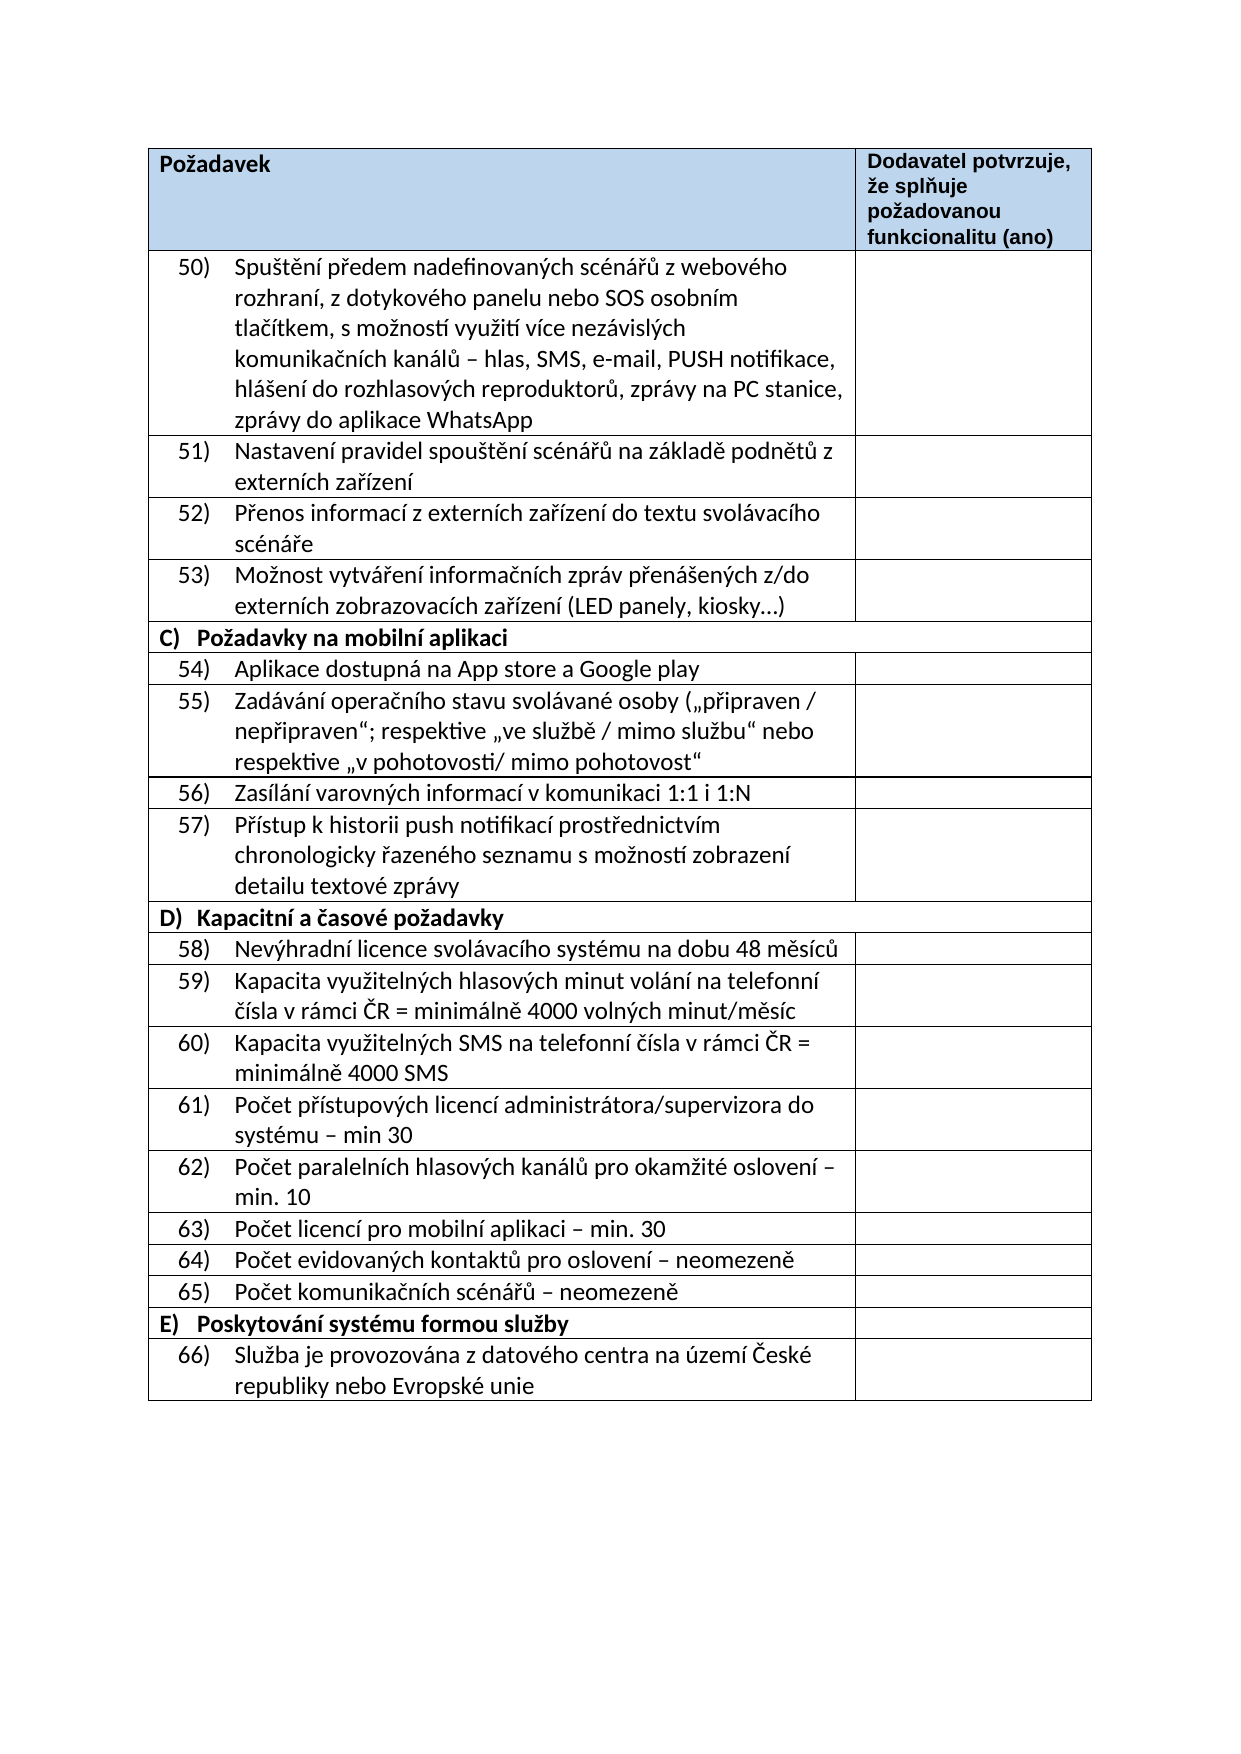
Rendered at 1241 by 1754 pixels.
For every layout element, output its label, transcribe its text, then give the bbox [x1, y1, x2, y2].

table_cell Počet přístupových licencí administrátora/supervizora do systému – min 30 [149, 1089, 855, 1150]
table_cell Kapacita využitelných hlasových minut volání na telefonní čísla v rámci ČR = minimálně 4000 volných minut/měsíc [149, 965, 855, 1026]
table_cell [856, 933, 1091, 964]
table_cell Počet komunikačních scénářů – neomezeně [149, 1276, 855, 1307]
table_cell [856, 965, 1091, 1026]
table_cell [856, 1151, 1091, 1212]
table_header Dodavatel potvrzuje, že splňuje požadovanou funkcionalitu (ano) [856, 149, 1091, 250]
table_cell [856, 778, 1091, 808]
table_cell [856, 498, 1091, 559]
table_cell Nevýhradní licence svolávacího systému na dobu 48 měsíců [149, 933, 855, 964]
table_cell Aplikace dostupná na App store a Google play [149, 653, 855, 684]
table_cell [856, 1213, 1091, 1244]
table_cell [856, 1089, 1091, 1150]
table_cell [856, 436, 1091, 497]
table_header Požadavek [149, 149, 855, 250]
table_cell [856, 1308, 1091, 1338]
table_cell Zadávání operačního stavu svolávané osoby („připraven / nepřipraven“; respektive „ve službě / mimo službu“ nebo respektive „v pohotovosti/ mimo pohotovost“ [149, 685, 855, 776]
table_cell Přístup k historii push notifikací prostřednictvím chronologicky řazeného seznamu s možností zobrazení detailu textové zprávy [149, 809, 855, 901]
table_cell [856, 1276, 1091, 1307]
table_cell Počet evidovaných kontaktů pro oslovení – neomezeně [149, 1245, 855, 1275]
table_cell [856, 653, 1091, 684]
table_cell Nastavení pravidel spouštění scénářů na základě podnětů z externích zařízení [149, 436, 855, 497]
table_cell Požadavky na mobilní aplikaci [149, 622, 1091, 652]
table_cell [856, 560, 1091, 621]
table_cell Spuštění předem nadefinovaných scénářů z webového rozhraní, z dotykového panelu nebo SOS osobním tlačítkem, s možností využití více nezávislých komunikačních kanálů – hlas, SMS, e-mail, PUSH notifikace, hlášení do rozhlasových reproduktorů, zprávy na PC stanice, zprávy do aplikace WhatsApp [149, 251, 855, 434]
table_cell Přenos informací z externích zařízení do textu svolávacího scénáře [149, 498, 855, 559]
table_cell [856, 1339, 1091, 1400]
table_cell Služba je provozována z datového centra na území České republiky nebo Evropské unie [149, 1339, 855, 1400]
table_cell [856, 1245, 1091, 1275]
table_cell [856, 809, 1091, 901]
table_cell Poskytování systému formou služby [149, 1308, 855, 1338]
table_cell Zasílání varovných informací v komunikaci 1:1 i 1:N [149, 778, 855, 808]
table_cell Počet licencí pro mobilní aplikaci – min. 30 [149, 1213, 855, 1244]
table_cell Kapacita využitelných SMS na telefonní čísla v rámci ČR = minimálně 4000 SMS [149, 1027, 855, 1088]
table_cell [856, 685, 1091, 776]
table_cell Možnost vytváření informačních zpráv přenášených z/do externích zobrazovacích zařízení (LED panely, kiosky…) [149, 560, 855, 621]
table_cell [856, 251, 1091, 434]
table_cell Počet paralelních hlasových kanálů pro okamžité oslovení – min. 10 [149, 1151, 855, 1212]
table_cell [856, 1027, 1091, 1088]
table_cell Kapacitní a časové požadavky [149, 902, 1091, 932]
